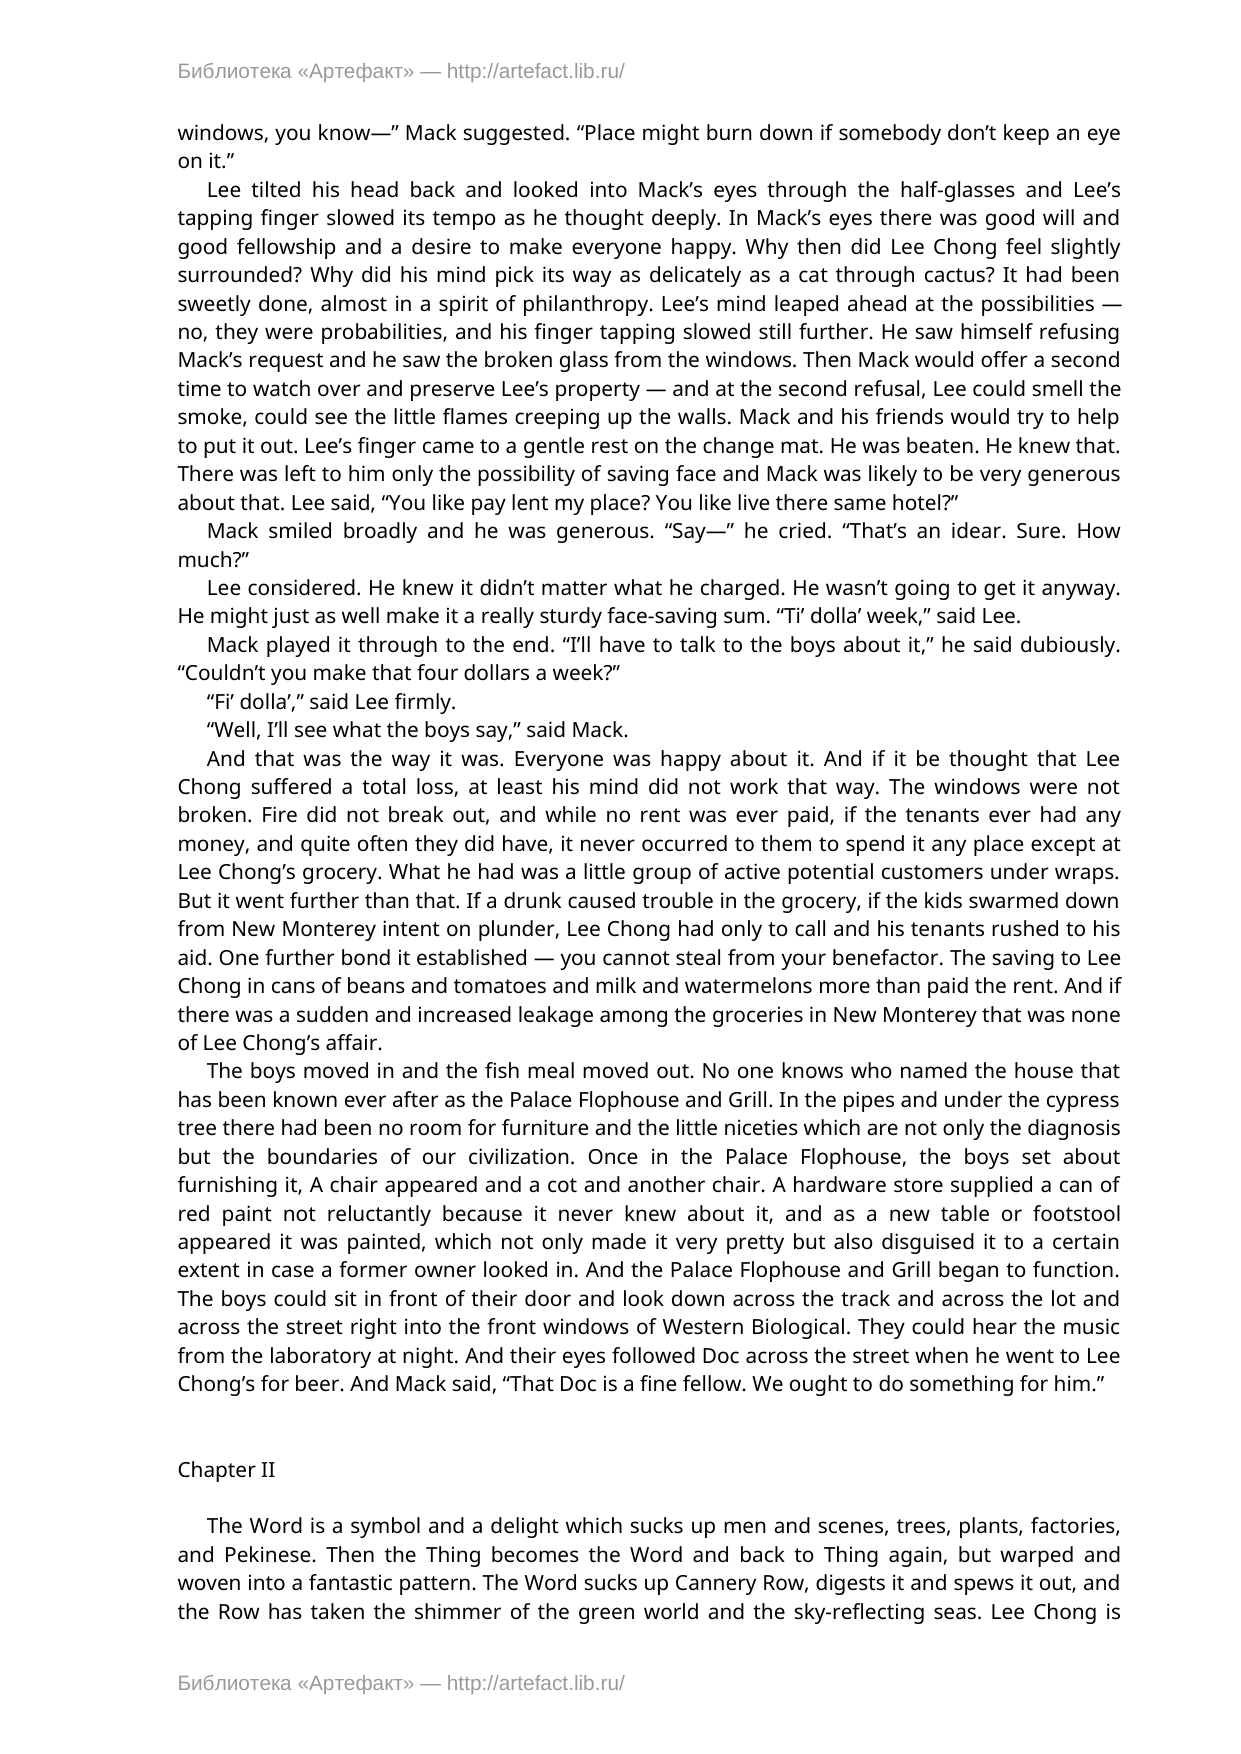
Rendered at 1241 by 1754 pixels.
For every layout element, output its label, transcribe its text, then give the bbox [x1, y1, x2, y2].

subtitle Chapter II [177, 1455, 1122, 1483]
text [177, 1512, 1122, 1625]
text And that was the way it was. Everyone was happy about it. And if it be thought that Lee Chong suffered a total loss, at least his mind did not work that way. The windows were not broken. Fire did not break out, and while no rent was ever paid, if the tenants ever had any money, and quite often they did have, it never occurred to them to spend it any place except at Lee Chong’s grocery. What he had was a little group of active potential customers under wraps. But it went further than that. If a drunk caused trouble in the grocery, if the kids swarmed down from New Monterey intent on plunder, Lee Chong had only to call and his tenants rushed to his aid. One further bond it established — you cannot steal from your benefactor. The saving to Lee Chong in cans of beans and tomatoes and milk and watermelons more than paid the rent. And if there was a sudden and increased leakage among the groceries in New Monterey that was none of Lee Chong’s affair. [177, 744, 1122, 1057]
text Mack played it through to the end. “I’ll have to talk to the boys about it,” he said dubiously. “Couldn’t you make that four dollars a week?” [177, 630, 1122, 687]
text Lee tilted his head back and looked into Mack’s eyes through the half-glasses and Lee’s tapping finger slowed its tempo as he thought deeply. In Mack’s eyes there was good will and good fellowship and a desire to make everyone happy. Why then did Lee Chong feel slightly surrounded? Why did his mind pick its way as delicately as a cat through cactus? It had been sweetly done, almost in a spirit of philanthropy. Lee’s mind leaped ahead at the possibilities — no, they were probabilities, and his finger tapping slowed still further. He saw himself refusing Mack’s request and he saw the broken glass from the windows. Then Mack would offer a second time to watch over and preserve Lee’s property — and at the second refusal, Lee could smell the smoke, could see the little flames creeping up the walls. Mack and his friends would try to help to put it out. Lee’s finger came to a gentle rest on the change mat. He was beaten. He knew that. There was left to him only the possibility of saving face and Mack was likely to be very generous about that. Lee said, “You like pay lent my place? You like live there same hotel?” [177, 175, 1122, 516]
text Lee considered. He knew it didn’t matter what he charged. He wasn’t going to get it anyway. He might just as well make it a really sturdy face-saving sum. “Ti’ dolla’ week,” said Lee. [177, 573, 1122, 630]
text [177, 118, 1122, 175]
text “Well, I’ll see what the boys say,” said Mack. [177, 715, 1122, 744]
text “Fi’ dolla’,” said Lee firmly. [177, 687, 1122, 715]
text Mack smiled broadly and he was generous. “Say—” he cried. “That’s an idear. Sure. How much?” [177, 516, 1122, 573]
text The boys moved in and the fish meal moved out. No one knows who named the house that has been known ever after as the Palace Flophouse and Grill. In the pipes and under the cypress tree there had been no room for furniture and the little niceties which are not only the diagnosis but the boundaries of our civilization. Once in the Palace Flophouse, the boys set about furnishing it, A chair appeared and a cot and another chair. A hardware store supplied a can of red paint not reluctantly because it never knew about it, and as a new table or footstool appeared it was painted, which not only made it very pretty but also disguised it to a certain extent in case a former owner looked in. And the Palace Flophouse and Grill began to function. The boys could sit in front of their door and look down across the track and across the lot and across the street right into the front windows of Western Biological. They could hear the music from the laboratory at night. And their eyes followed Doc across the street when he went to Lee Chong’s for beer. And Mack said, “That Doc is a fine fellow. We ought to do something for him.” [177, 1057, 1122, 1398]
